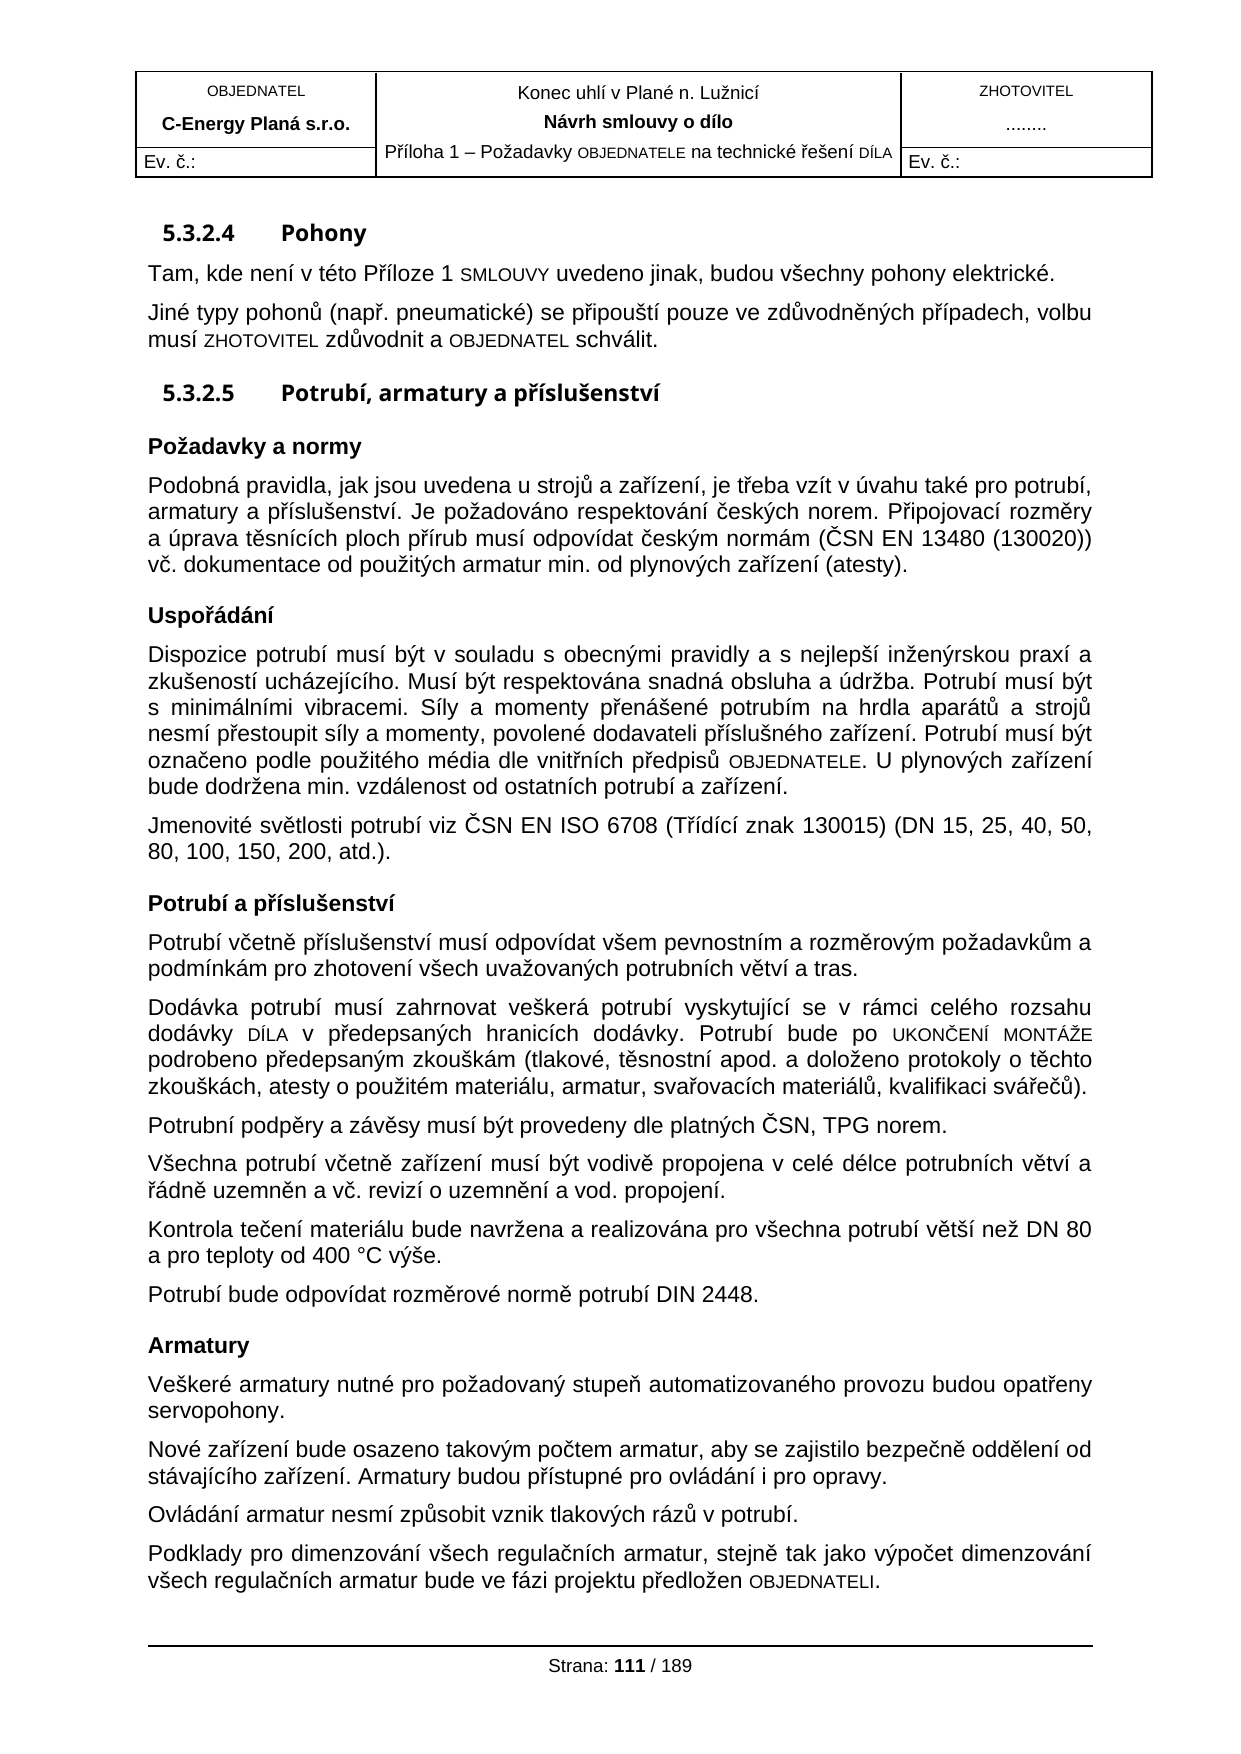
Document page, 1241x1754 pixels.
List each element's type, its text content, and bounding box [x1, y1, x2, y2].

subtitle Potrubí a příslušenství [148, 889, 1093, 916]
text Potrubí bude odpovídat rozměrové normě potrubí DIN 2448. [148, 1281, 1093, 1307]
subtitle Uspořádání [148, 602, 1093, 629]
text Ovládání armatur nesmí způsobit vznik tlakových rázů v potrubí. [148, 1501, 1093, 1528]
text Veškeré armatury nutné pro požadovaný stupeň automatizovaného provozu budou opatřeny servopohony. [148, 1371, 1093, 1424]
subtitle 5.3.2.5 Potrubí, armatury a příslušenství [162, 377, 1093, 408]
text Jiné typy pohonů (např. pneumatické) se připouští pouze ve zdůvodněných případech, volbu musí zhotovitel zdůvodnit a objednatel schválit. [148, 299, 1093, 352]
text Dispozice potrubí musí být v souladu s obecnými pravidly a s nejlepší inženýrskou praxí a zkušeností ucházejícího. Musí být respektována snadná obsluha a údržba. Potrubí musí být s minimálními vibracemi. Síly a momenty přenášené potrubím na hrdla aparátů a strojů nesmí přestoupit síly a momenty, povolené dodavateli příslušného zařízení. Potrubí musí být označeno podle použitého média dle vnitřních předpisů objednatele. U plynových zařízení bude dodržena min. vzdálenost od ostatních potrubí a zařízení. [148, 641, 1093, 799]
text Všechna potrubí včetně zařízení musí být vodivě propojena v celé délce potrubních větví a řádně uzemněn a vč. revizí o uzemnění a vod. propojení. [148, 1150, 1093, 1203]
text Kontrola tečení materiálu bude navržena a realizována pro všechna potrubí větší než DN 80 a pro teploty od 400 °C výše. [148, 1216, 1093, 1268]
text Nové zařízení bude osazeno takovým počtem armatur, aby se zajistilo bezpečně oddělení od stávajícího zařízení. Armatury budou přístupné pro ovládání i pro opravy. [148, 1436, 1093, 1489]
subtitle 5.3.2.4 Pohony [162, 217, 1093, 248]
text Potrubí včetně příslušenství musí odpovídat všem pevnostním a rozměrovým požadavkům a podmínkám pro zhotovení všech uvažovaných potrubních větví a tras. [148, 928, 1093, 981]
text Tam, kde není v této Příloze 1 smlouvy uvedeno jinak, budou všechny pohony elektrické. [148, 260, 1093, 287]
text Jmenovité světlosti potrubí viz ČSN EN ISO 6708 (Třídící znak 130015) (DN 15, 25, 40, 50, 80, 100, 150, 200, atd.). [148, 812, 1093, 864]
text Podklady pro dimenzování všech regulačních armatur, stejně tak jako výpočet dimenzování všech regulačních armatur bude ve fázi projektu předložen objednateli. [148, 1540, 1093, 1593]
text Dodávka potrubí musí zahrnovat veškerá potrubí vyskytující se v rámci celého rozsahu dodávky díla v předepsaných hranicích dodávky. Potrubí bude po ukončení montáže podrobeno předepsaným zkouškám (tlakové, těsnostní apod. a doloženo protokoly o těchto zkouškách, atesty o použitém materiálu, armatur, svařovacích materiálů, kvalifikaci svářečů). [148, 994, 1093, 1099]
subtitle Armatury [148, 1332, 1093, 1358]
text Potrubní podpěry a závěsy musí být provedeny dle platných ČSN, TPG norem. [148, 1112, 1093, 1138]
subtitle Požadavky a normy [148, 433, 1093, 459]
text Podobná pravidla, jak jsou uvedena u strojů a zařízení, je třeba vzít v úvahu také pro potrubí, armatury a příslušenství. Je požadováno respektování českých norem. Připojovací rozměry a úprava těsnících ploch přírub musí odpovídat českým normám (ČSN EN 13480 (130020)) vč. dokumentace od použitých armatur min. od plynových zařízení (atesty). [148, 472, 1093, 577]
